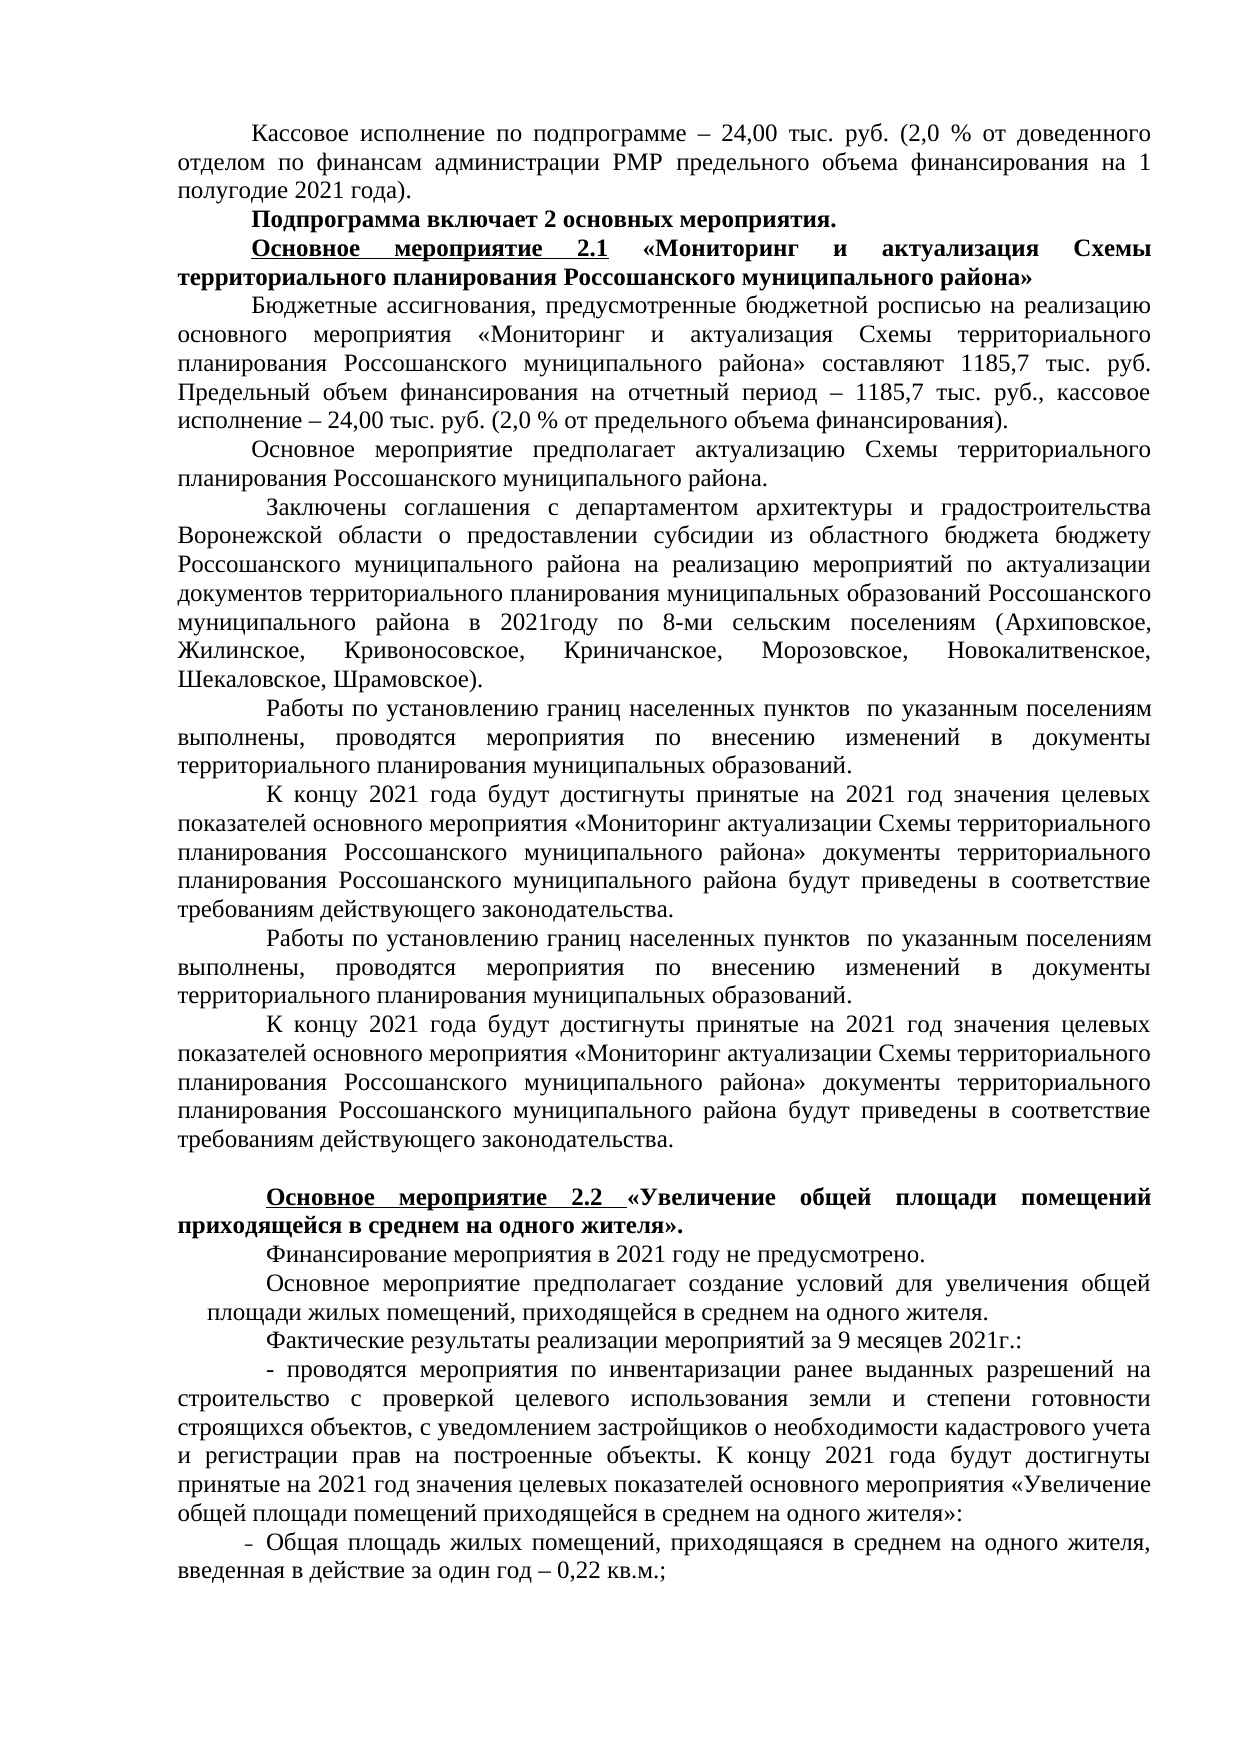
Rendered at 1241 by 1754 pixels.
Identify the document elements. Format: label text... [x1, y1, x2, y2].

text - проводятся мероприятия по инвентаризации ранее выданных разрешений на строительство с проверкой целевого использования земли и степени готовности строящихся объектов, с уведомлением застройщиков о необходимости кадастрового учета и регистрации прав на построенные объекты. К концу 2021 года будут достигнуты принятые на 2021 год значения целевых показателей основного мероприятия «Увеличение общей площади помещений приходящейся в среднем на одного жителя»: [177, 1354, 1152, 1527]
text Работы по установлению границ населенных пунктов по указанным поселениям выполнены, проводятся мероприятия по внесению изменений в документы территориального планирования муниципальных образований. [177, 693, 1152, 779]
text К концу 2021 года будут достигнуты принятые на 2021 год значения целевых показателей основного мероприятия «Мониторинг актуализации Схемы территориального планирования Россошанского муниципального района» документы территориального планирования Россошанского муниципального района будут приведены в соответствие требованиям действующего законодательства. [177, 779, 1152, 923]
text Основное мероприятие 2.1 «Мониторинг и актуализация Схемы территориального планирования Россошанского муниципального района» [177, 233, 1152, 291]
text Основное мероприятие предполагает создание условий для увеличения общей площади жилых помещений, приходящейся в среднем на одного жителя. [207, 1268, 1152, 1326]
text Основное мероприятие предполагает актуализацию Схемы территориального планирования Россошанского муниципального района. [177, 434, 1152, 492]
text К концу 2021 года будут достигнуты принятые на 2021 год значения целевых показателей основного мероприятия «Мониторинг актуализации Схемы территориального планирования Россошанского муниципального района» документы территориального планирования Россошанского муниципального района будут приведены в соответствие требованиям действующего законодательства. [177, 1009, 1152, 1153]
text Основное мероприятие 2.2 «Увеличение общей площади помещений приходящейся в среднем на одного жителя». [177, 1182, 1152, 1239]
text Фактические результаты реализации мероприятий за 9 месяцев 2021г.: [207, 1326, 1152, 1354]
list Общая площадь жилых помещений, приходящаяся в среднем на одного жителя, введенная в действие за один год – 0,22 кв.м.; [177, 1527, 1152, 1584]
text Финансирование мероприятия в 2021 году не предусмотрено. [207, 1239, 1152, 1268]
text Подпрограмма включает 2 основных мероприятия. [177, 204, 1152, 233]
text Бюджетные ассигнования, предусмотренные бюджетной росписью на реализацию основного мероприятия «Мониторинг и актуализация Схемы территориального планирования Россошанского муниципального района» составляют 1185,7 тыс. руб. Предельный объем финансирования на отчетный период – 1185,7 тыс. руб., кассовое исполнение – 24,00 тыс. руб. (2,0 % от предельного объема финансирования). [177, 291, 1152, 348]
text Кассовое исполнение по подпрограмме – 24,00 тыс. руб. (2,0 % от доведенного отделом по финансам администрации РМР предельного объема финансирования на 1 полугодие 2021 года). [177, 118, 1152, 204]
text Работы по установлению границ населенных пунктов по указанным поселениям выполнены, проводятся мероприятия по внесению изменений в документы территориального планирования муниципальных образований. [177, 923, 1152, 1009]
text Бюджетные ассигнования, предусмотренные бюджетной росписью на реализацию основного мероприятия «Мониторинг и актуализация Схемы территориального планирования Россошанского муниципального района» составляют 1185,7 тыс. руб. Предельный объем финансирования на отчетный период – 1185,7 тыс. руб., кассовое исполнение – 24,00 тыс. руб. (2,0 % от предельного объема финансирования). [177, 348, 1152, 434]
text Заключены соглашения с департаментом архитектуры и градостроительства Воронежской области о предоставлении субсидии из областного бюджета бюджету Россошанского муниципального района на реализацию мероприятий по актуализации документов территориального планирования муниципальных образований Россошанского муниципального района в 2021году по 8-ми сельским поселениям (Архиповское, Жилинское, Кривоносовское, Криничанское, Морозовское, Новокалитвенское, Шекаловское, Шрамовское). [177, 492, 1152, 693]
